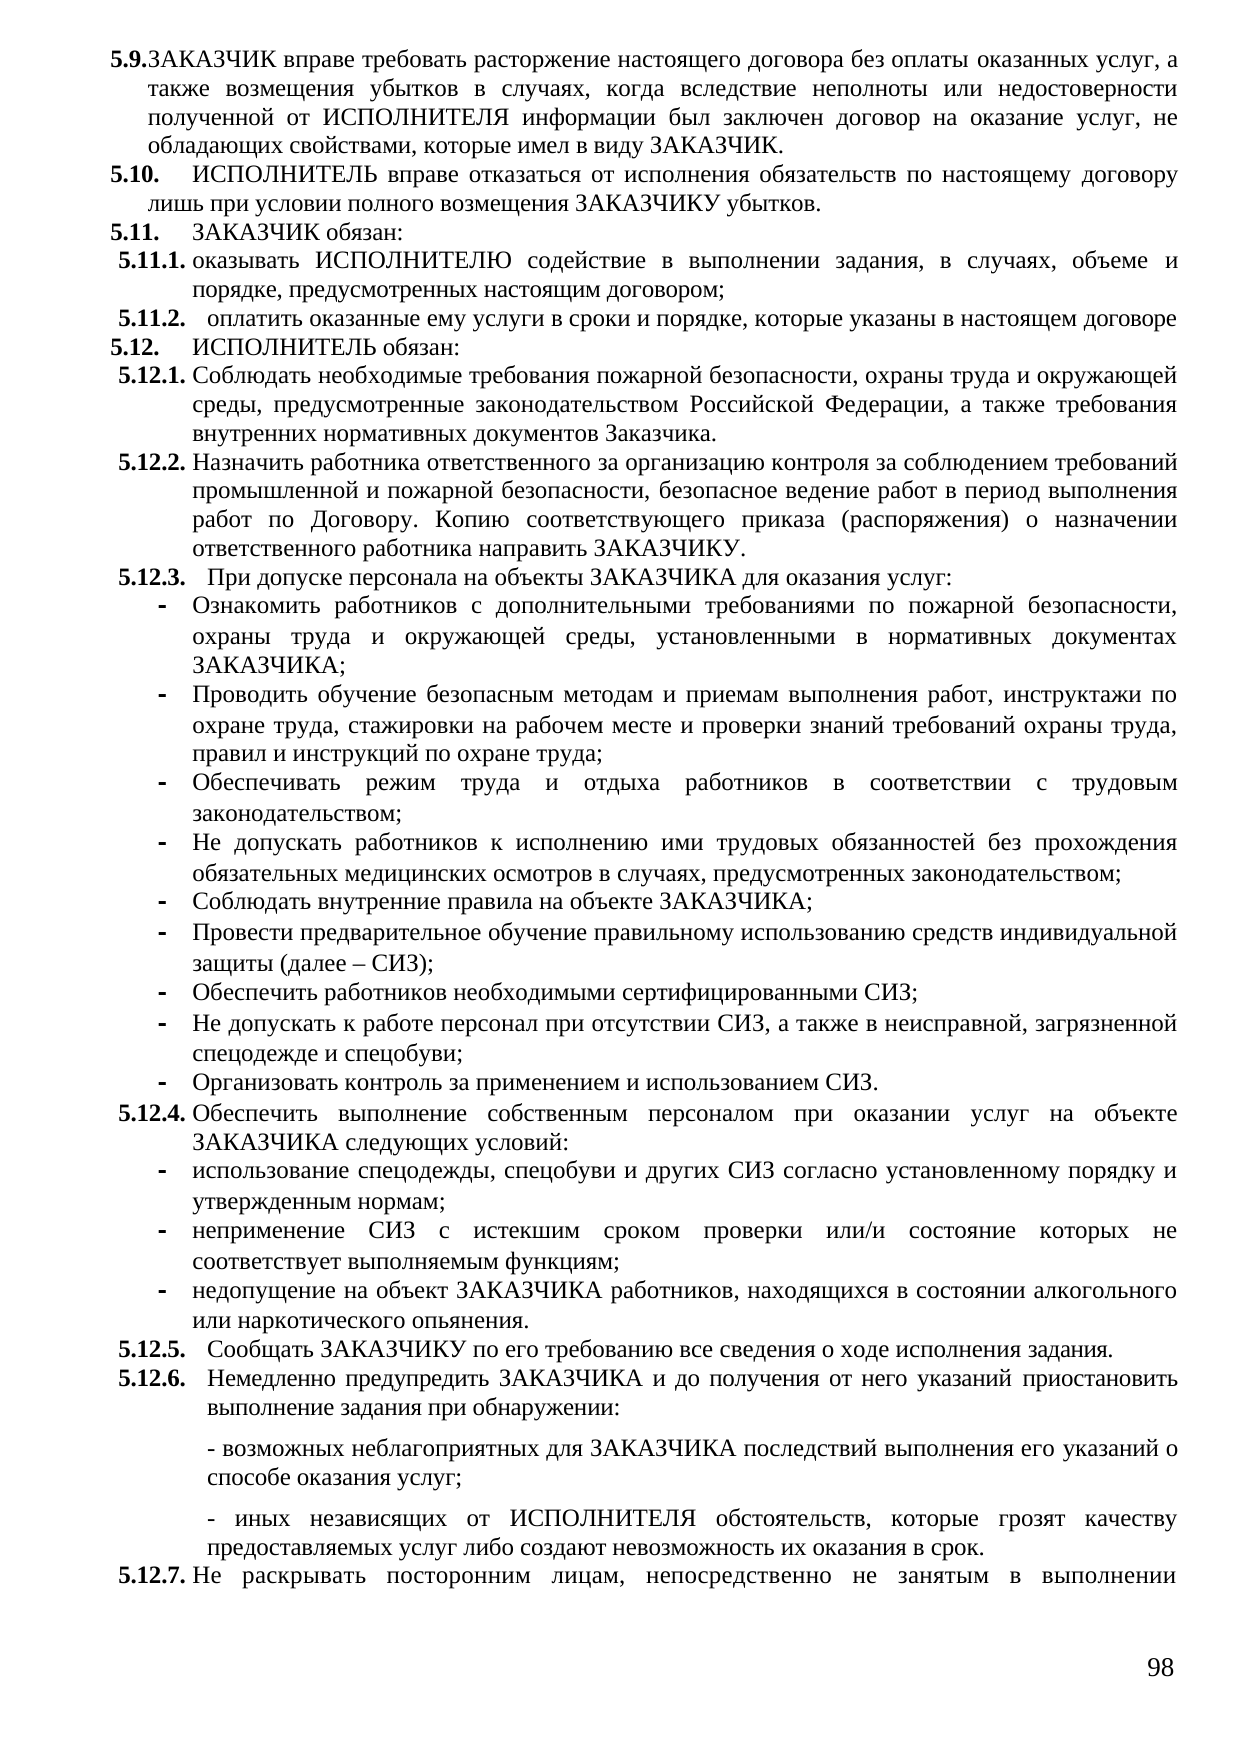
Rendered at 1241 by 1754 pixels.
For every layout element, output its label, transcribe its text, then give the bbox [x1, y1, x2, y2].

list использование спецодежды, спецобуви и других СИЗ согласно установленному порядку и утвержденным нормам; [154, 1156, 1178, 1215]
list ИСПОЛНИТЕЛЬ вправе отказаться от исполнения обязательств по настоящему договору лишь при условии полного возмещения ЗАКАЗЧИКУ убытков. [110, 159, 1178, 217]
list Соблюдать необходимые требования пожарной безопасности, охраны труда и окружающей среды, предусмотренные законодательством Российской Федерации, а также требования внутренних нормативных документов Заказчика. [118, 361, 1178, 447]
list При допуске персонала на объекты ЗАКАЗЧИКА для оказания услуг: [118, 562, 1178, 591]
list Обеспечивать режим труда и отдыха работников в соответствии с трудовым законодательством; [154, 767, 1178, 827]
list Сообщать ЗАКАЗЧИКУ по его требованию все сведения о ходе исполнения задания. [118, 1334, 1178, 1363]
list ЗАКАЗЧИК обязан: [110, 217, 1178, 246]
list ЗАКАЗЧИК вправе требовать расторжение настоящего договора без оплаты оказанных услуг, а также возмещения убытков в случаях, когда вследствие неполноты или недостоверности полученной от ИСПОЛНИТЕЛЯ информации был заключен договор на оказание услуг, не обладающих свойствами, которые имел в виду ЗАКАЗЧИК. [110, 44, 1178, 159]
list Соблюдать внутренние правила на объекте ЗАКАЗЧИКА; [154, 886, 1178, 917]
list неприменение СИЗ с истекшим сроком проверки или/и состояние которых не соответствует выполняемым функциям; [154, 1215, 1178, 1275]
list ИСПОЛНИТЕЛЬ обязан: [110, 332, 1178, 361]
list Проводить обучение безопасным методам и приемам выполнения работ, инструктажи по охране труда, стажировки на рабочем месте и проверки знаний требований охраны труда, правил и инструкций по охране труда; [154, 679, 1178, 767]
list оказывать ИСПОЛНИТЕЛЮ содействие в выполнении задания, в случаях, объеме и порядке, предусмотренных настоящим договором; [118, 246, 1178, 303]
list Немедленно предупредить ЗАКАЗЧИКА и до получения от него указаний приостановить выполнение задания при обнаружении: [118, 1363, 1178, 1421]
list Обеспечить работников необходимыми сертифицированными СИЗ; [154, 977, 1178, 1008]
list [118, 1561, 1178, 1589]
list Провести предварительное обучение правильному использованию средств индивидуальной защиты (далее – СИЗ); [154, 917, 1178, 977]
list оплатить оказанные ему услуги в сроки и порядке, которые указаны в настоящем договоре [118, 303, 1178, 332]
list Организовать контроль за применением и использованием СИЗ. [154, 1067, 1178, 1098]
list Обеспечить выполнение собственным персоналом при оказании услуг на объекте ЗАКАЗЧИКА следующих условий: [118, 1098, 1178, 1156]
text - возможных неблагоприятных для ЗАКАЗЧИКА последствий выполнения его указаний о способе оказания услуг; [207, 1433, 1178, 1491]
text - иных независящих от ИСПОЛНИТЕЛЯ обстоятельств, которые грозят качеству предоставляемых услуг либо создают невозможность их оказания в срок. [207, 1503, 1178, 1561]
list Ознакомить работников с дополнительными требованиями по пожарной безопасности, охраны труда и окружающей среды, установленными в нормативных документах ЗАКАЗЧИКА; [154, 591, 1178, 679]
list недопущение на объект ЗАКАЗЧИКА работников, находящихся в состоянии алкогольного или наркотического опьянения. [154, 1275, 1178, 1334]
list Не допускать к работе персонал при отсутствии СИЗ, а также в неисправной, загрязненной спецодежде и спецобуви; [154, 1008, 1178, 1067]
list Не допускать работников к исполнению ими трудовых обязанностей без прохождения обязательных медицинских осмотров в случаях, предусмотренных законодательством; [154, 827, 1178, 886]
list Назначить работника ответственного за организацию контроля за соблюдением требований промышленной и пожарной безопасности, безопасное ведение работ в период выполнения работ по Договору. Копию соответствующего приказа (распоряжения) о назначении ответственного работника направить ЗАКАЗЧИКУ. [118, 447, 1178, 562]
